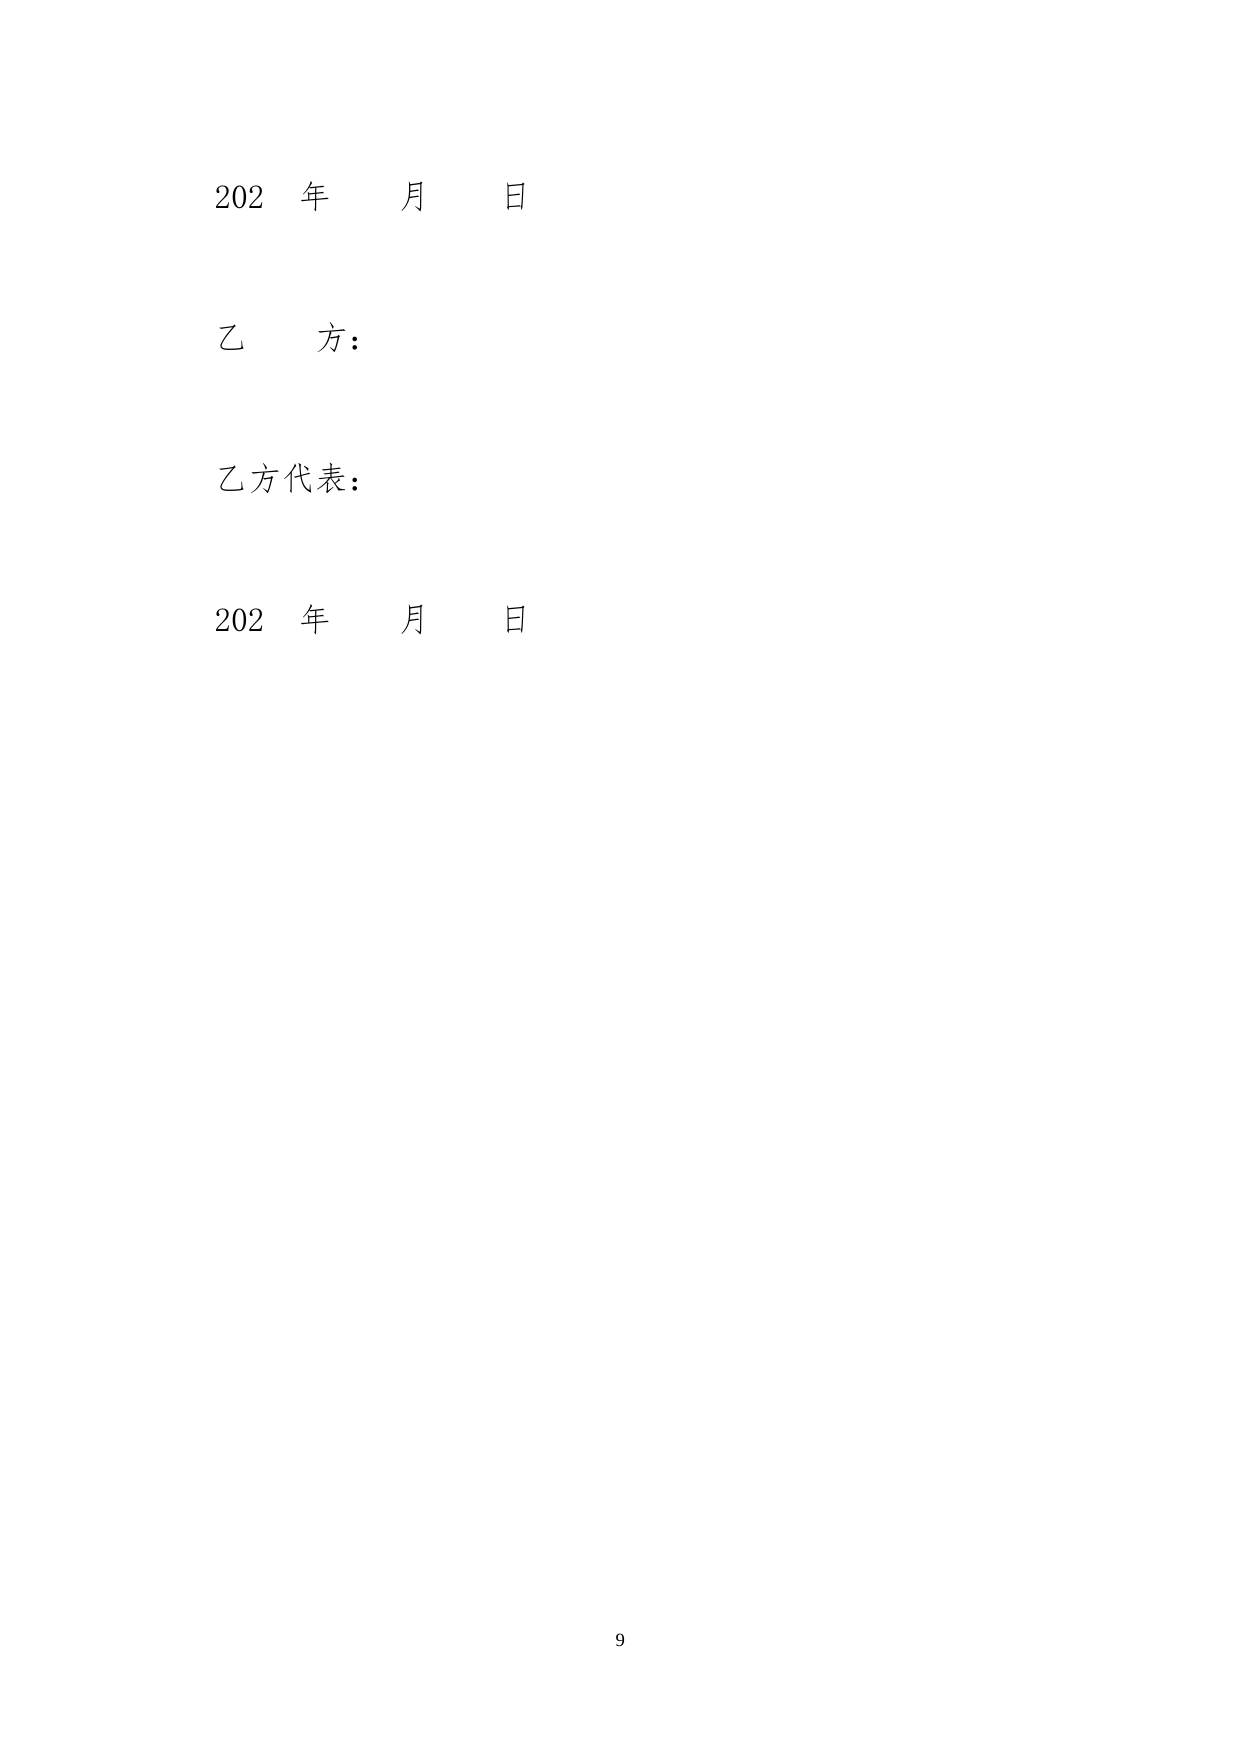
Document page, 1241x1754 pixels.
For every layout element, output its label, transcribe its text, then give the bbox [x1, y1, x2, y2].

text 乙 方： [148, 303, 1093, 368]
text 202 年 月 日 [148, 585, 1093, 650]
text 乙方代表： [148, 444, 1093, 509]
text 202 年 月 日 [148, 162, 1093, 227]
